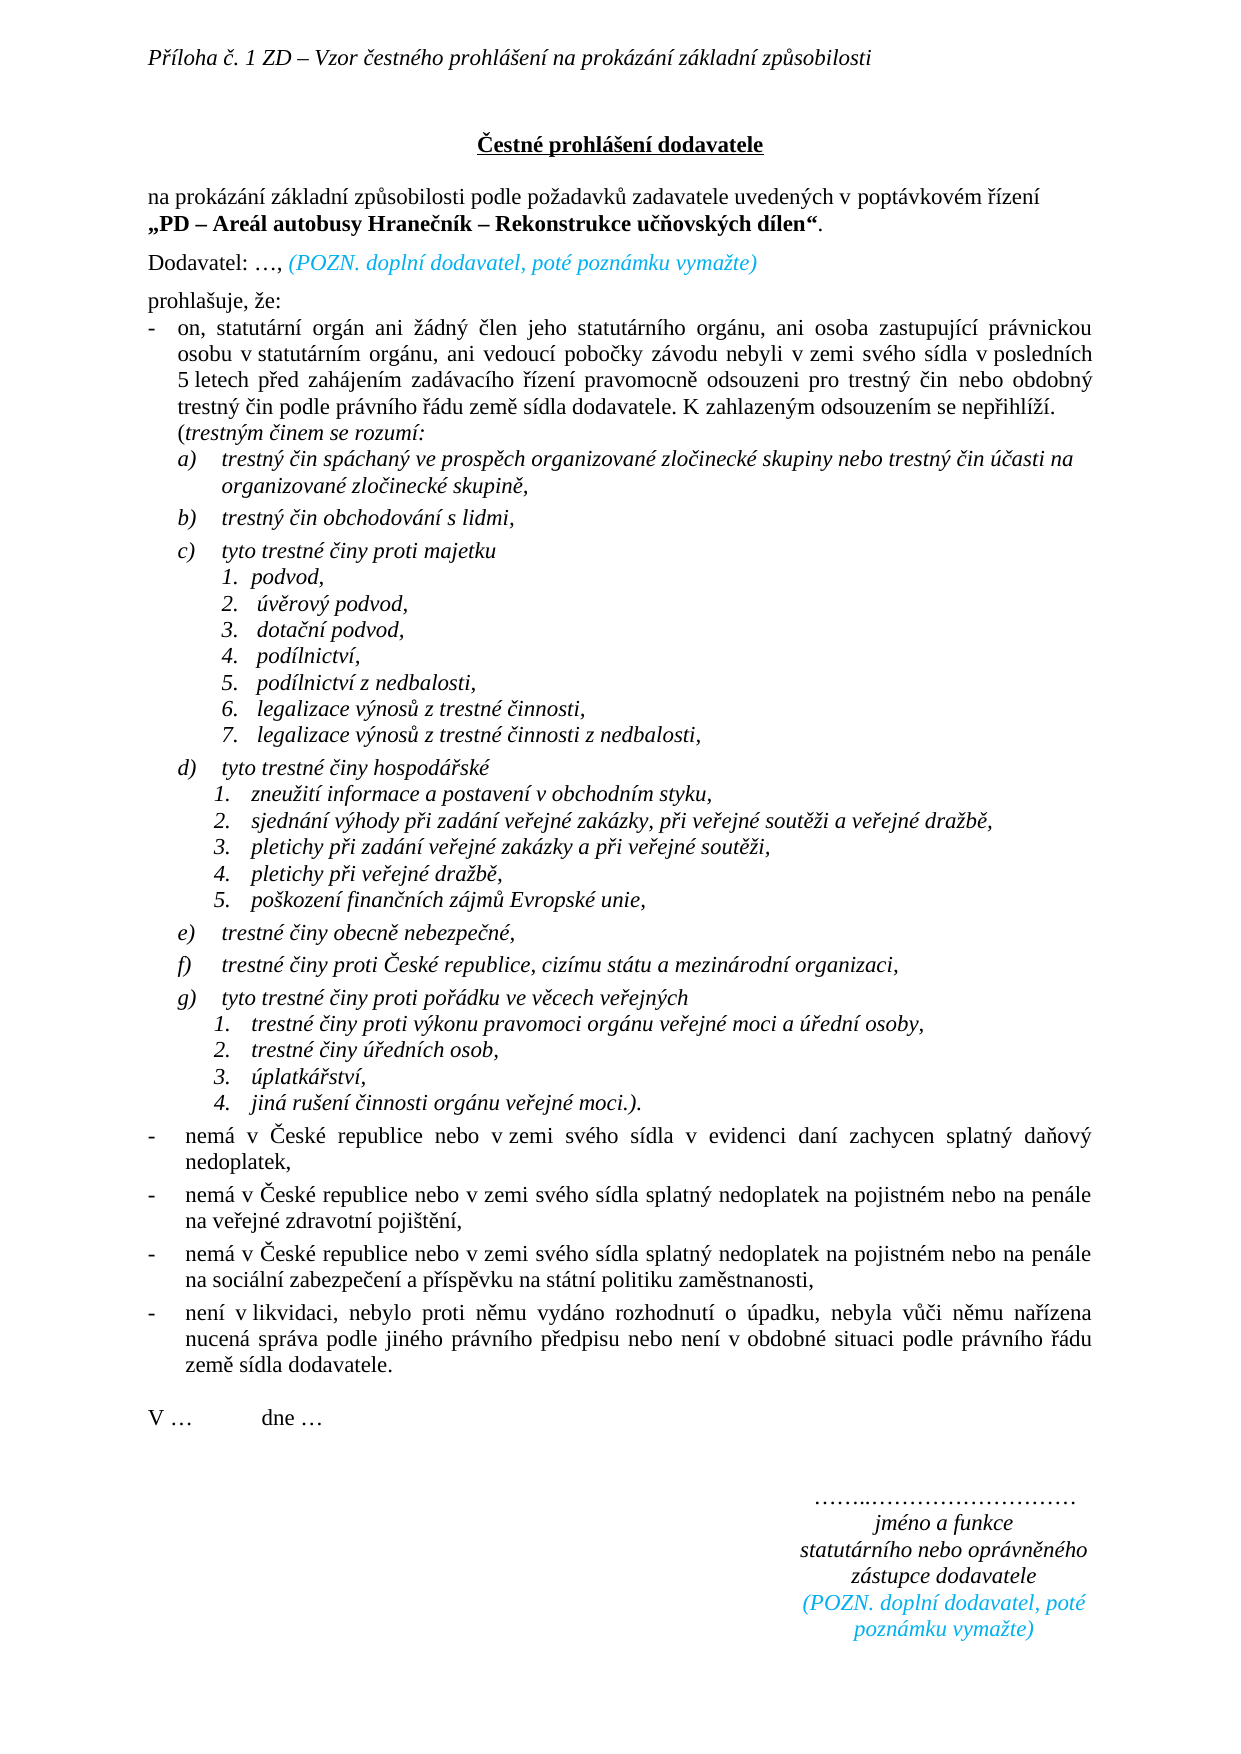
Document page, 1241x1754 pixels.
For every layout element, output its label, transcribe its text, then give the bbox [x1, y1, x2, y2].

list sjednání výhody při zadání veřejné zakázky, při veřejné soutěži a veřejné dražbě, [213, 807, 1093, 833]
text Dodavatel: …, (POZN. doplní dodavatel, poté poznámku vymažte) [148, 248, 1093, 275]
text d) tyto trestné činy hospodářské [177, 754, 1093, 781]
text e) trestné činy obecně nebezpečné, [177, 918, 1093, 945]
text b) trestný čin obchodování s lidmi, [177, 504, 1093, 531]
list není v likvidaci, nebylo proti němu vydáno rozhodnutí o úpadku, nebyla vůči němu nařízena nucená správa podle jiného právního předpisu nebo není v obdobné situaci podle právního řádu země sídla dodavatele. [148, 1299, 1093, 1378]
list zneužití informace a postavení v obchodním styku, [213, 781, 1093, 807]
text V … dne … [148, 1404, 1093, 1430]
list nemá v České republice nebo v zemi svého sídla splatný nedoplatek na pojistném nebo na penále na veřejné zdravotní pojištění, [148, 1181, 1093, 1233]
list nemá v České republice nebo v zemi svého sídla v evidenci daní zachycen splatný daňový nedoplatek, [148, 1122, 1093, 1174]
list podílnictví, [221, 642, 1093, 669]
text (trestným činem se rozumí: [177, 419, 1093, 446]
text na prokázání základní způsobilosti podle požadavků zadavatele uvedených v poptávkovém řízení [148, 183, 1093, 210]
text ……..……………………… [797, 1483, 1093, 1509]
list jiná rušení činnosti orgánu veřejné moci.). [213, 1089, 1093, 1116]
list legalizace výnosů z trestné činnosti z nedbalosti, [221, 722, 1093, 748]
list podílnictví z nedbalosti, [221, 669, 1093, 695]
text prohlašuje, že: [148, 287, 1093, 314]
text jméno a funkce [797, 1509, 1093, 1536]
list trestné činy úředních osob, [213, 1036, 1093, 1063]
list úvěrový podvod, [221, 590, 1093, 616]
list on, statutární orgán ani žádný člen jeho statutárního orgánu, ani osoba zastupující právnickou osobu v statutárním orgánu, ani vedoucí pobočky závodu nebyli v zemi svého sídla v posledních 5 letech před zahájením zadávacího řízení pravomocně odsouzeni pro trestný čin nebo obdobný trestný čin podle právního řádu země sídla dodavatele. K zahlazeným odsouzením se nepřihlíží. [148, 314, 1093, 419]
list pletichy při veřejné dražbě, [213, 859, 1093, 886]
text (POZN. doplní dodavatel, poté poznámku vymažte) [797, 1588, 1093, 1641]
text g) tyto trestné činy proti pořádku ve věcech veřejných [177, 984, 1093, 1010]
text a) trestný čin spáchaný ve prospěch organizované zločinecké skupiny nebo trestný čin účasti na organizované zločinecké skupině, [177, 446, 1093, 498]
list legalizace výnosů z trestné činnosti, [221, 695, 1093, 722]
list podvod, [221, 563, 1093, 590]
list nemá v České republice nebo v zemi svého sídla splatný nedoplatek na pojistném nebo na penále na sociální zabezpečení a příspěvku na státní politiku zaměstnanosti, [148, 1240, 1093, 1292]
list poškození finančních zájmů Evropské unie, [213, 886, 1093, 912]
list úplatkářství, [213, 1063, 1093, 1089]
list pletichy při zadání veřejné zakázky a při veřejné soutěži, [213, 833, 1093, 859]
subtitle Čestné prohlášení dodavatele [148, 131, 1093, 157]
list dotační podvod, [221, 616, 1093, 642]
text c) tyto trestné činy proti majetku [177, 537, 1093, 563]
list trestné činy proti výkonu pravomoci orgánu veřejné moci a úřední osoby, [213, 1010, 1093, 1036]
text zástupce dodavatele [797, 1562, 1093, 1588]
text „PD – Areál autobusy Hranečník – Rekonstrukce učňovských dílen“. [148, 210, 1093, 236]
text statutárního nebo oprávněného [797, 1536, 1093, 1562]
text f) trestné činy proti České republice, cizímu státu a mezinárodní organizaci, [177, 951, 1093, 977]
